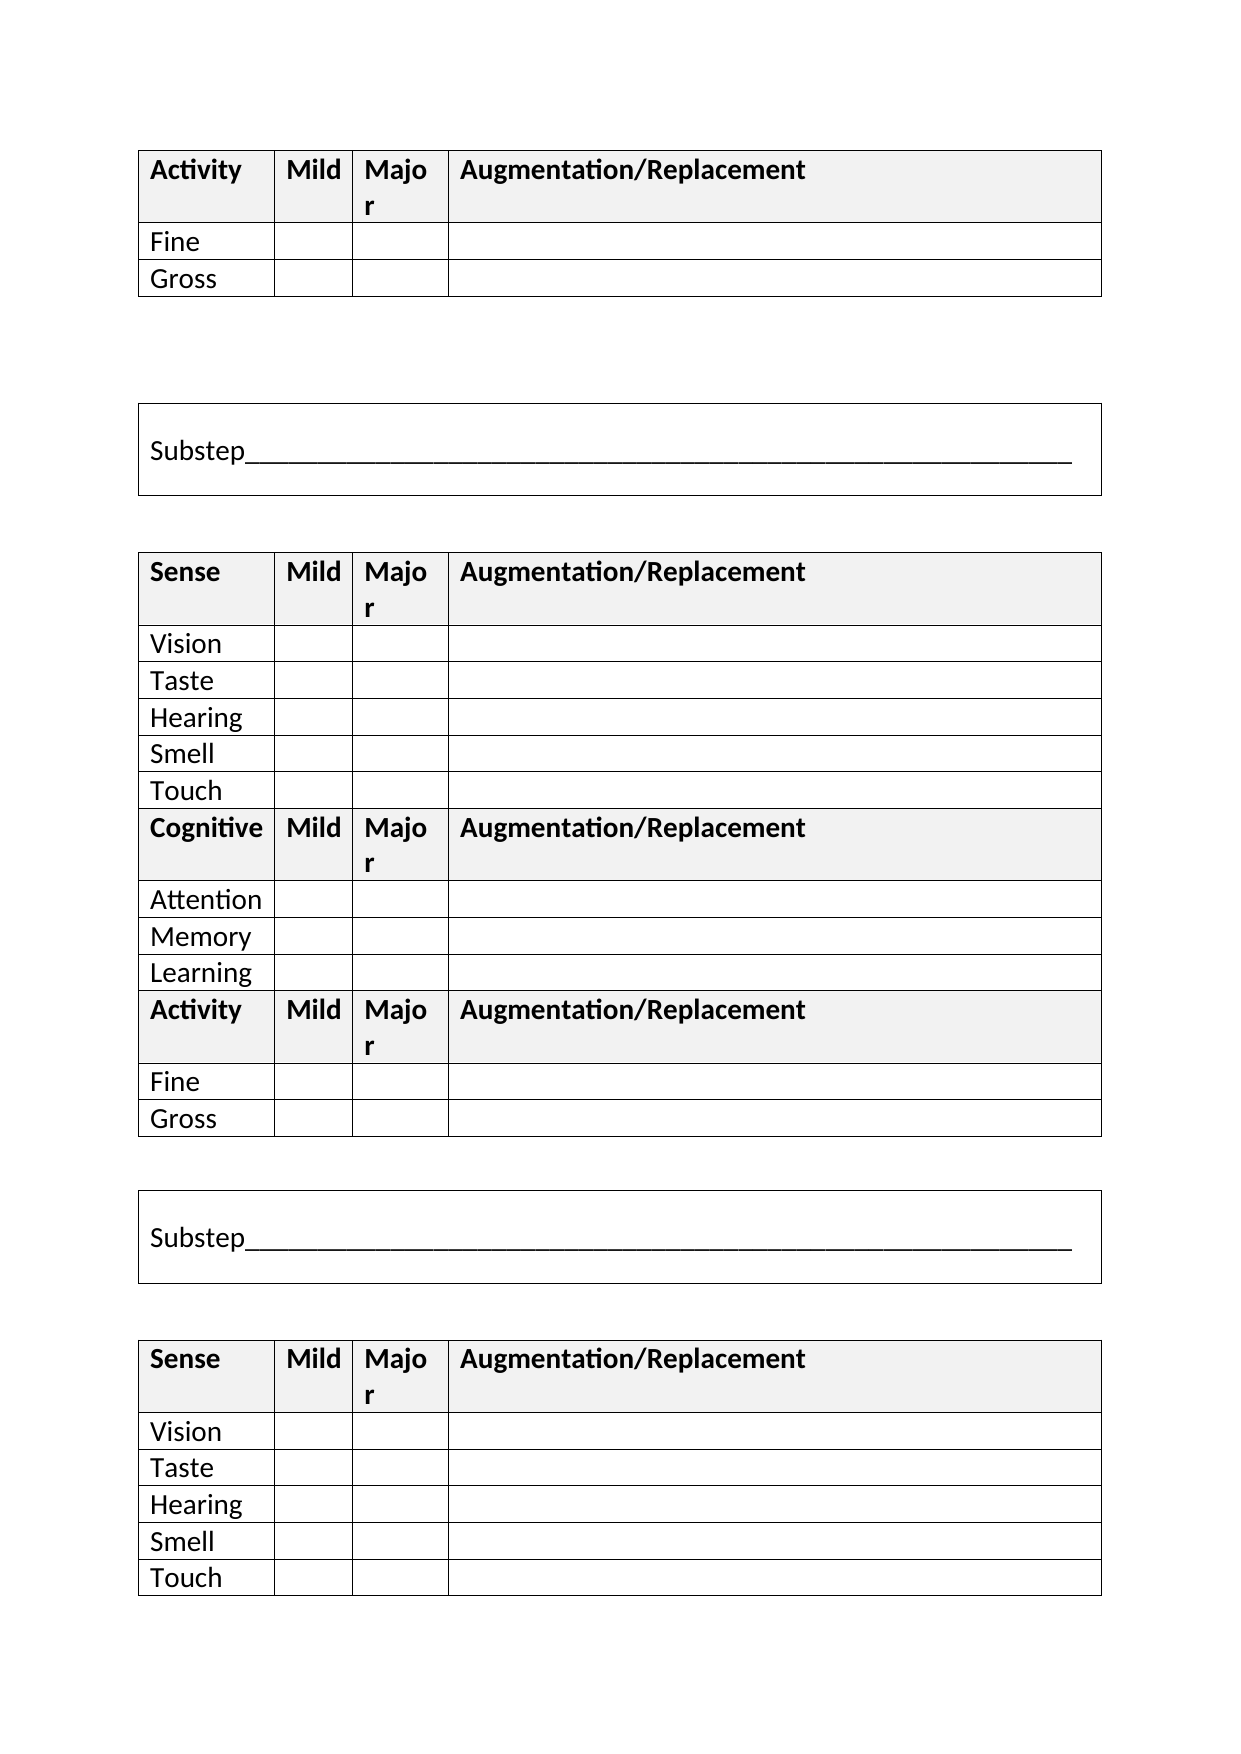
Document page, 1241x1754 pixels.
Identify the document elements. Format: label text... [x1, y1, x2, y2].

table_cell [353, 1100, 448, 1136]
table_cell Cognitive [139, 809, 274, 880]
table_cell Smell [139, 1523, 274, 1558]
table_cell [353, 881, 448, 917]
table_cell Activity [139, 151, 274, 222]
table_cell [353, 260, 448, 296]
table_cell Smell [139, 736, 274, 771]
table_header Sense [139, 1341, 274, 1412]
table_cell Vision [139, 1413, 274, 1448]
table_cell [449, 1064, 1101, 1099]
table_cell Hearing [139, 1486, 274, 1522]
table_cell [353, 955, 448, 990]
table_cell Touch [139, 1560, 274, 1595]
table_cell [275, 260, 352, 296]
table_cell [275, 223, 352, 259]
table_cell [353, 223, 448, 259]
table_cell Augmentation/Replacement [449, 151, 1101, 222]
table_header Augmentation/Replacement [449, 553, 1101, 624]
table_cell [353, 772, 448, 808]
table_cell Mild [275, 809, 352, 880]
table_cell Learning [139, 955, 274, 990]
table_cell [275, 699, 352, 734]
table_cell Mild [275, 991, 352, 1062]
table_cell [275, 772, 352, 808]
table_cell Taste [139, 1450, 274, 1485]
table_cell Gross [139, 1100, 274, 1136]
table_cell Memory [139, 918, 274, 953]
table_cell [353, 1450, 448, 1485]
table_cell [449, 1100, 1101, 1136]
table_cell [449, 699, 1101, 734]
table_cell Major [353, 991, 448, 1062]
table_cell Activity [139, 991, 274, 1062]
table_cell [449, 662, 1101, 698]
table_cell [353, 626, 448, 661]
table_cell [353, 1064, 448, 1099]
table_cell [353, 1560, 448, 1595]
table_cell [449, 736, 1101, 771]
table_header Mild [275, 553, 352, 624]
table_cell [449, 1450, 1101, 1485]
table_cell [275, 1486, 352, 1522]
table_header Substep_________________________________________________________ [139, 404, 1101, 495]
table_cell [275, 918, 352, 953]
table_cell [275, 1064, 352, 1099]
table_cell [353, 918, 448, 953]
table_cell Fine [139, 1064, 274, 1099]
table_cell [275, 1523, 352, 1558]
table_cell [275, 881, 352, 917]
table_cell Mild [275, 151, 352, 222]
table_header Substep_________________________________________________________ [139, 1191, 1101, 1283]
table_cell [275, 1450, 352, 1485]
table_cell Major [353, 151, 448, 222]
table_cell [275, 1100, 352, 1136]
table_cell [353, 1413, 448, 1448]
table_cell Augmentation/Replacement [449, 809, 1101, 880]
table_cell Hearing [139, 699, 274, 734]
table_cell [449, 1523, 1101, 1558]
table_cell [275, 662, 352, 698]
table_cell Attention [139, 881, 274, 917]
table_cell [449, 772, 1101, 808]
table_cell [275, 1560, 352, 1595]
table_cell [275, 626, 352, 661]
table_cell [449, 918, 1101, 953]
table_cell [275, 955, 352, 990]
table_cell [275, 736, 352, 771]
table_cell [449, 1486, 1101, 1522]
table_header Major [353, 553, 448, 624]
table_cell Augmentation/Replacement [449, 991, 1101, 1062]
table_cell Fine [139, 223, 274, 259]
table_cell [353, 1523, 448, 1558]
table_cell [449, 955, 1101, 990]
table_cell [449, 626, 1101, 661]
table_cell [275, 1413, 352, 1448]
table_cell [449, 881, 1101, 917]
table_cell [353, 1486, 448, 1522]
table_cell [449, 260, 1101, 296]
table_cell Major [353, 809, 448, 880]
table_cell [353, 699, 448, 734]
table_cell Taste [139, 662, 274, 698]
table_cell [449, 223, 1101, 259]
table_cell [449, 1560, 1101, 1595]
table_header Mild [275, 1341, 352, 1412]
table_cell Vision [139, 626, 274, 661]
table_cell [353, 662, 448, 698]
table_cell [353, 736, 448, 771]
table_cell Gross [139, 260, 274, 296]
table_header Major [353, 1341, 448, 1412]
table_cell [449, 1413, 1101, 1448]
table_cell Touch [139, 772, 274, 808]
table_header Sense [139, 553, 274, 624]
table_header Augmentation/Replacement [449, 1341, 1101, 1412]
